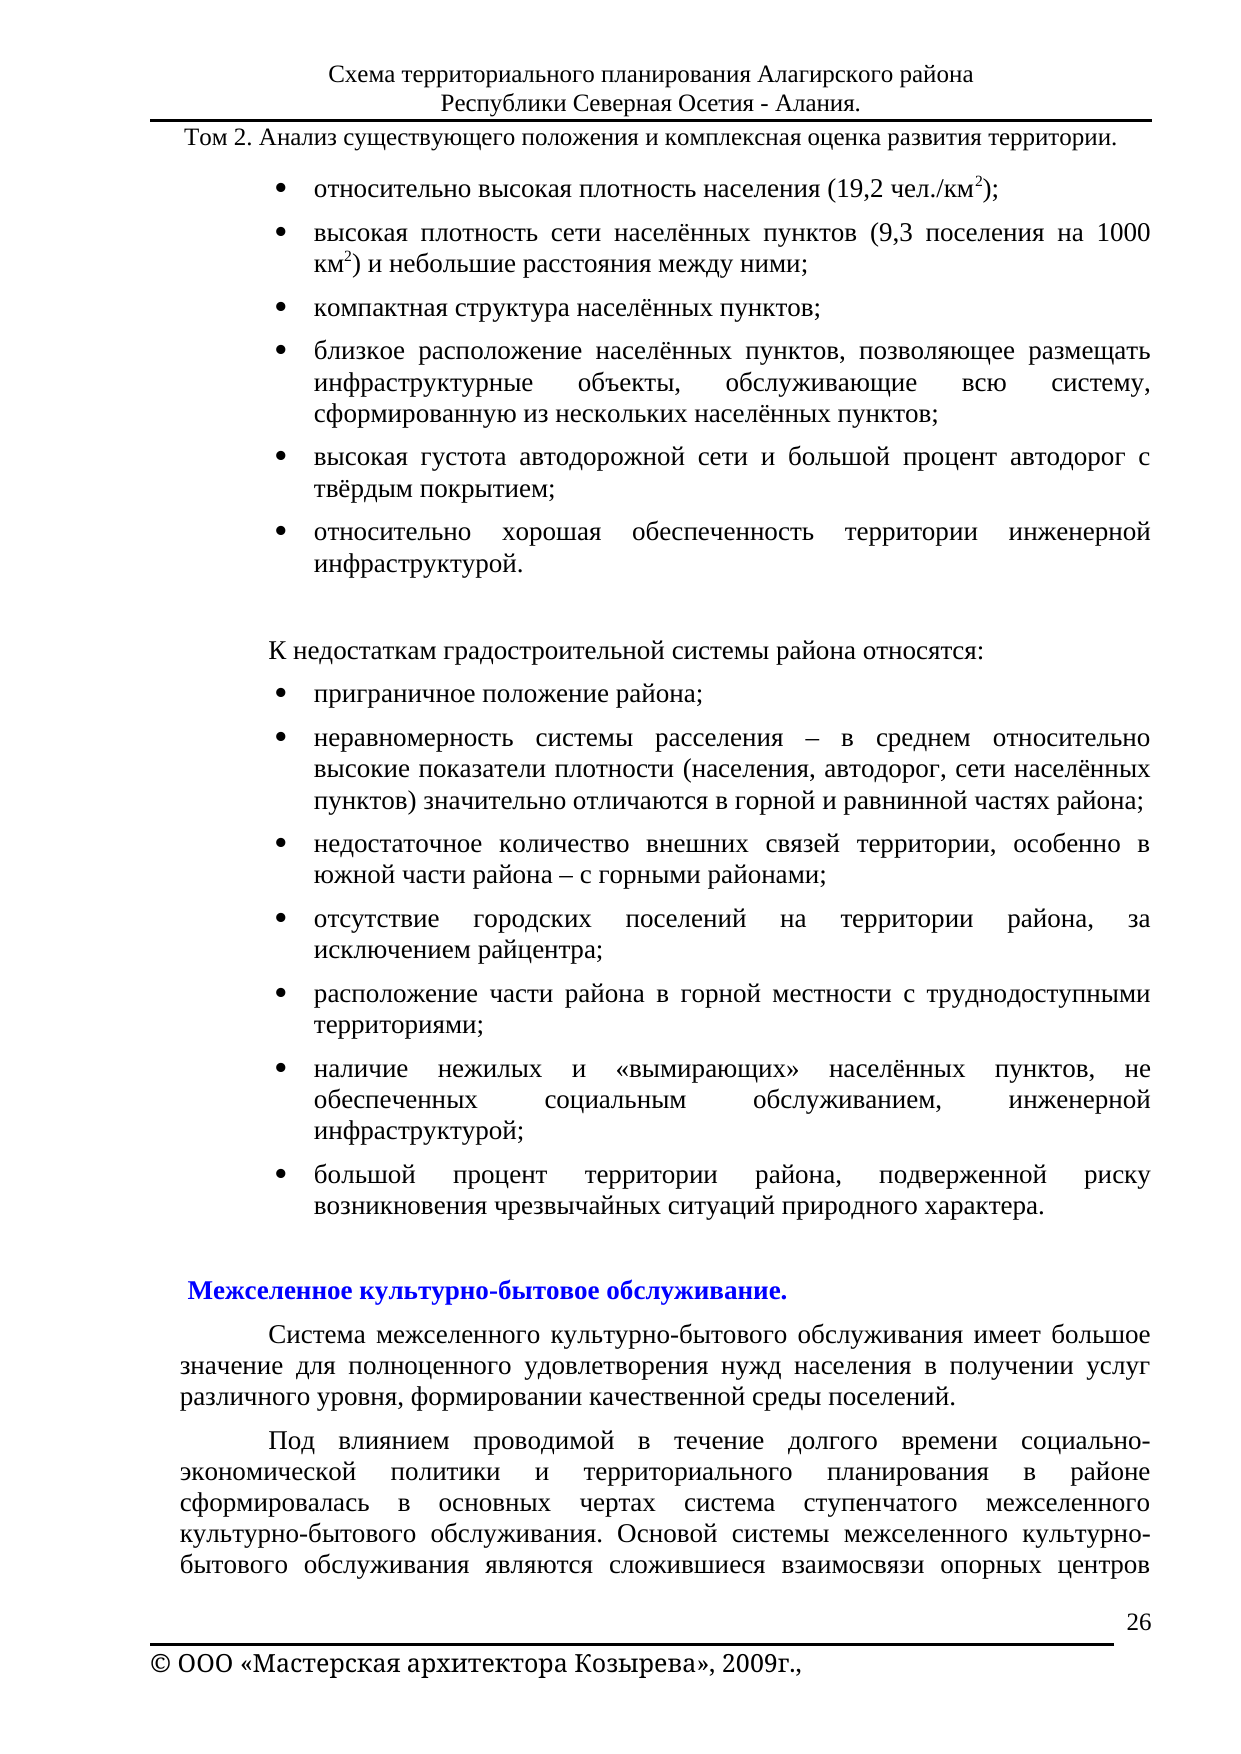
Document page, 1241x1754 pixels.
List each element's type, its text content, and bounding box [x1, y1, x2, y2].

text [179, 1424, 1152, 1579]
list высокая густота автодорожной сети и большой процент автодорог с твёрдым покрытием; [276, 441, 1152, 503]
list наличие нежилых и «вымирающих» населённых пунктов, не обеспеченных социальным обслуживанием, инженерной инфраструктурой; [276, 1052, 1152, 1146]
list расположение части района в горной местности с труднодоступными территориями; [276, 977, 1152, 1039]
list большой процент территории района, подверженной риску возникновения чрезвычайных ситуаций природного характера. [276, 1158, 1152, 1221]
text Система межселенного культурно-бытового обслуживания имеет большое значение для полноценного удовлетворения нужд населения в получении услуг различного уровня, формировании качественной среды поселений. [179, 1318, 1152, 1411]
list относительно высокая плотность населения (19,2 чел./км2); [276, 172, 1152, 203]
list близкое расположение населённых пунктов, позволяющее размещать инфраструктурные объекты, обслуживающие всю систему, сформированную из нескольких населённых пунктов; [276, 334, 1152, 428]
list недостаточное количество внешних связей территории, особенно в южной части района – с горными районами; [276, 827, 1152, 890]
list компактная структура населённых пунктов; [276, 291, 1152, 322]
list высокая плотность сети населённых пунктов (9,3 поселения на 1000 км2) и небольшие расстояния между ними; [276, 216, 1152, 278]
text К недостаткам градостроительной системы района относятся: [179, 634, 1152, 665]
list относительно хорошая обеспеченность территории инженерной инфраструктурой. [276, 515, 1152, 578]
list неравномерность системы расселения – в среднем относительно высокие показатели плотности (населения, автодорог, сети населённых пунктов) значительно отличаются в горной и равнинной частях района; [276, 721, 1152, 815]
list отсутствие городских поселений на территории района, за исключением райцентра; [276, 902, 1152, 965]
list приграничное положение района; [276, 678, 1152, 709]
subtitle Межселенное культурно-бытовое обслуживание. [187, 1274, 1152, 1305]
